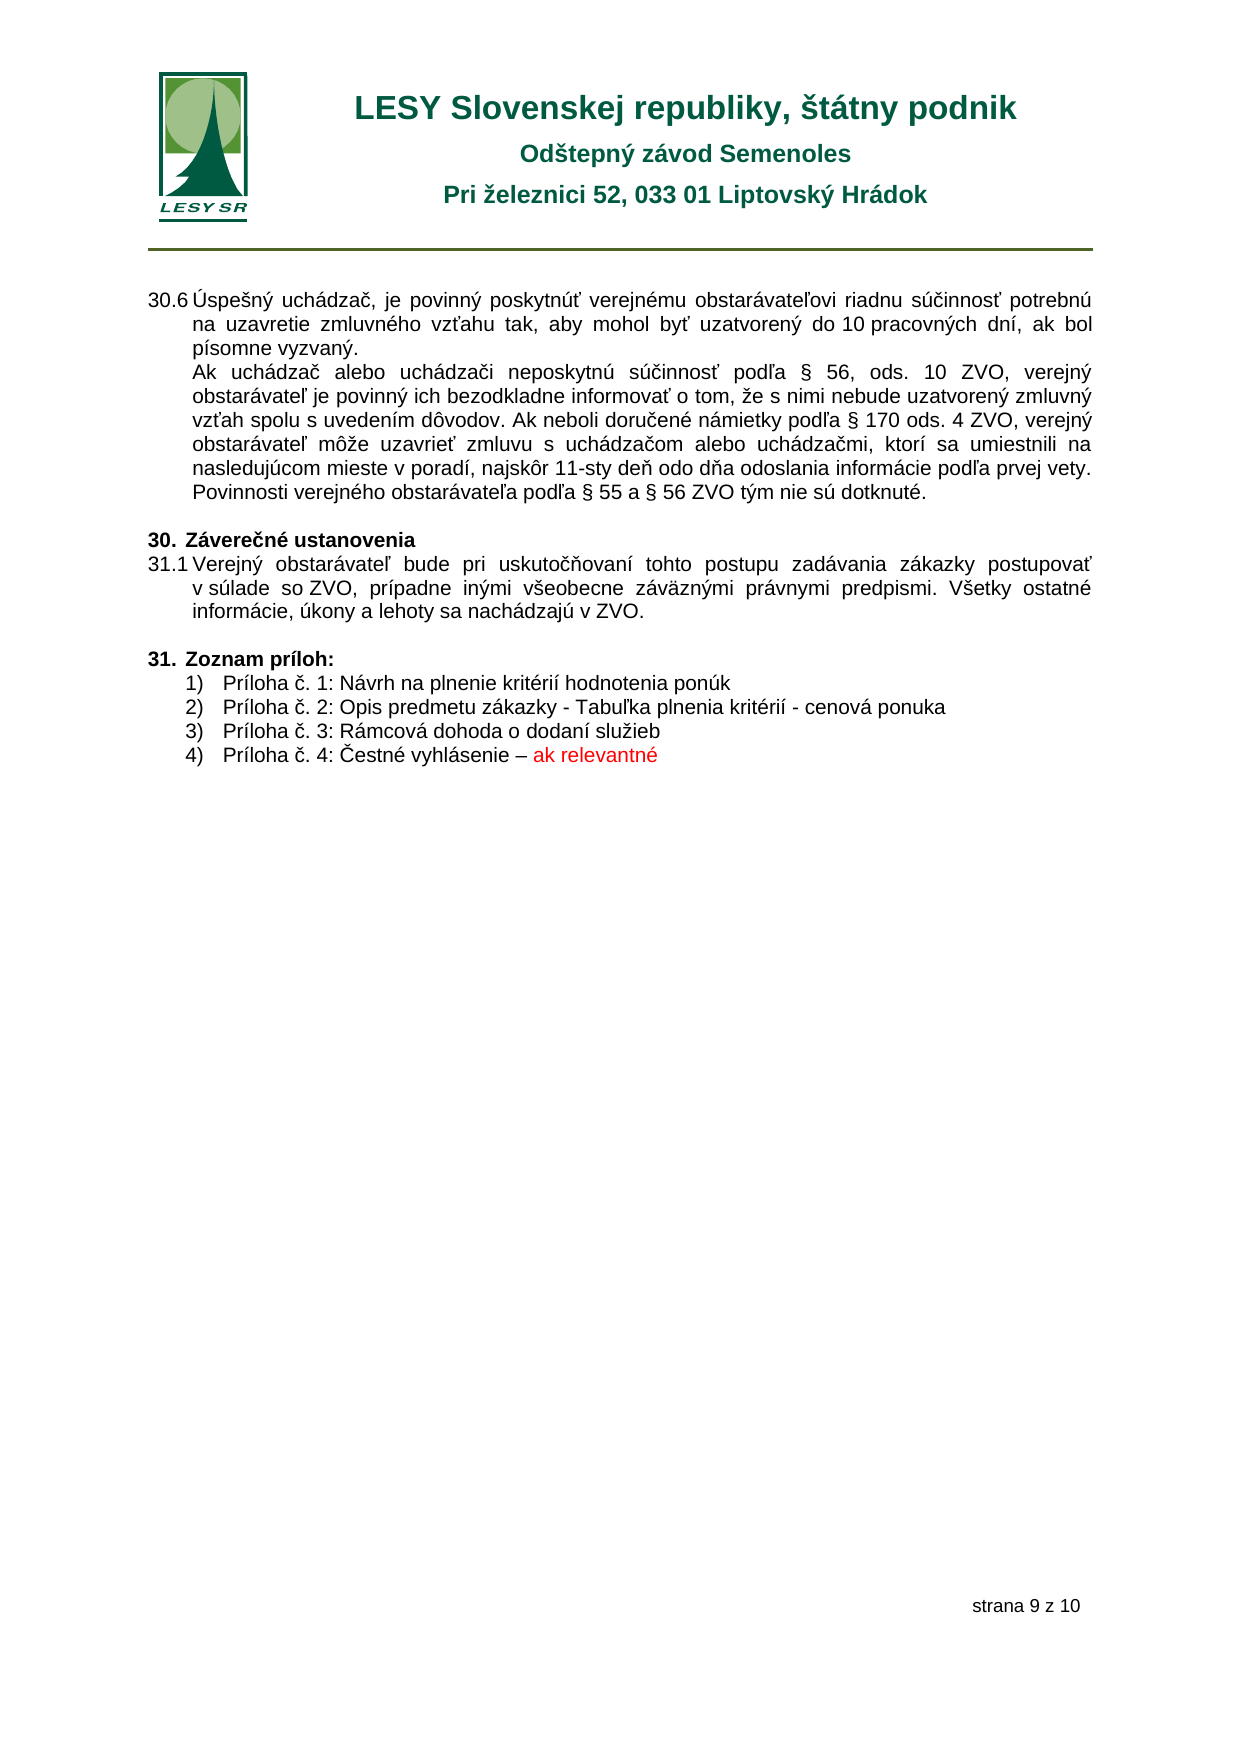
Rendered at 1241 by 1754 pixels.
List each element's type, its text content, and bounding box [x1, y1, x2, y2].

list Príloha č. 1: Návrh na plnenie kritérií hodnotenia ponúk [185, 671, 1093, 695]
list Záverečné ustanovenia [148, 527, 1093, 551]
list Zoznam príloh: [148, 647, 1093, 671]
list Ak uchádzač alebo uchádzači neposkytnú súčinnosť podľa § 56, ods. 10 ZVO, verejný obstarávateľ je povinný ich bezodkladne informovať o tom, že s nimi nebude uzatvorený zmluvný vzťah spolu s uvedením dôvodov. Ak neboli doručené námietky podľa § 170 ods. 4 ZVO, verejný obstarávateľ môže uzavrieť zmluvu s uchádzačom alebo uchádzačmi, ktorí sa umiestnili na nasledujúcom mieste v poradí, najskôr 11-sty deň odo dňa odoslania informácie podľa prvej vety. Povinnosti verejného obstarávateľa podľa § 55 a § 56 ZVO tým nie sú dotknuté. [192, 360, 1093, 503]
list Úspešný uchádzač, je povinný poskytnúť verejnému obstarávateľovi riadnu súčinnosť potrebnú na uzavretie zmluvného vzťahu tak, aby mohol byť uzatvorený do 10 pracovných dní, ak bol písomne vyzvaný. [148, 288, 1093, 360]
list Verejný obstarávateľ bude pri uskutočňovaní tohto postupu zadávania zákazky postupovať v súlade so ZVO, prípadne inými všeobecne záväznými právnymi predpismi. Všetky ostatné informácie, úkony a lehoty sa nachádzajú v ZVO. [148, 551, 1093, 623]
list Príloha č. 4: Čestné vyhlásenie – ak relevantné [185, 743, 1093, 767]
list Príloha č. 3: Rámcová dohoda o dodaní služieb [185, 719, 1093, 743]
list Príloha č. 2: Opis predmetu zákazky - Tabuľka plnenia kritérií - cenová ponuka [185, 695, 1093, 719]
